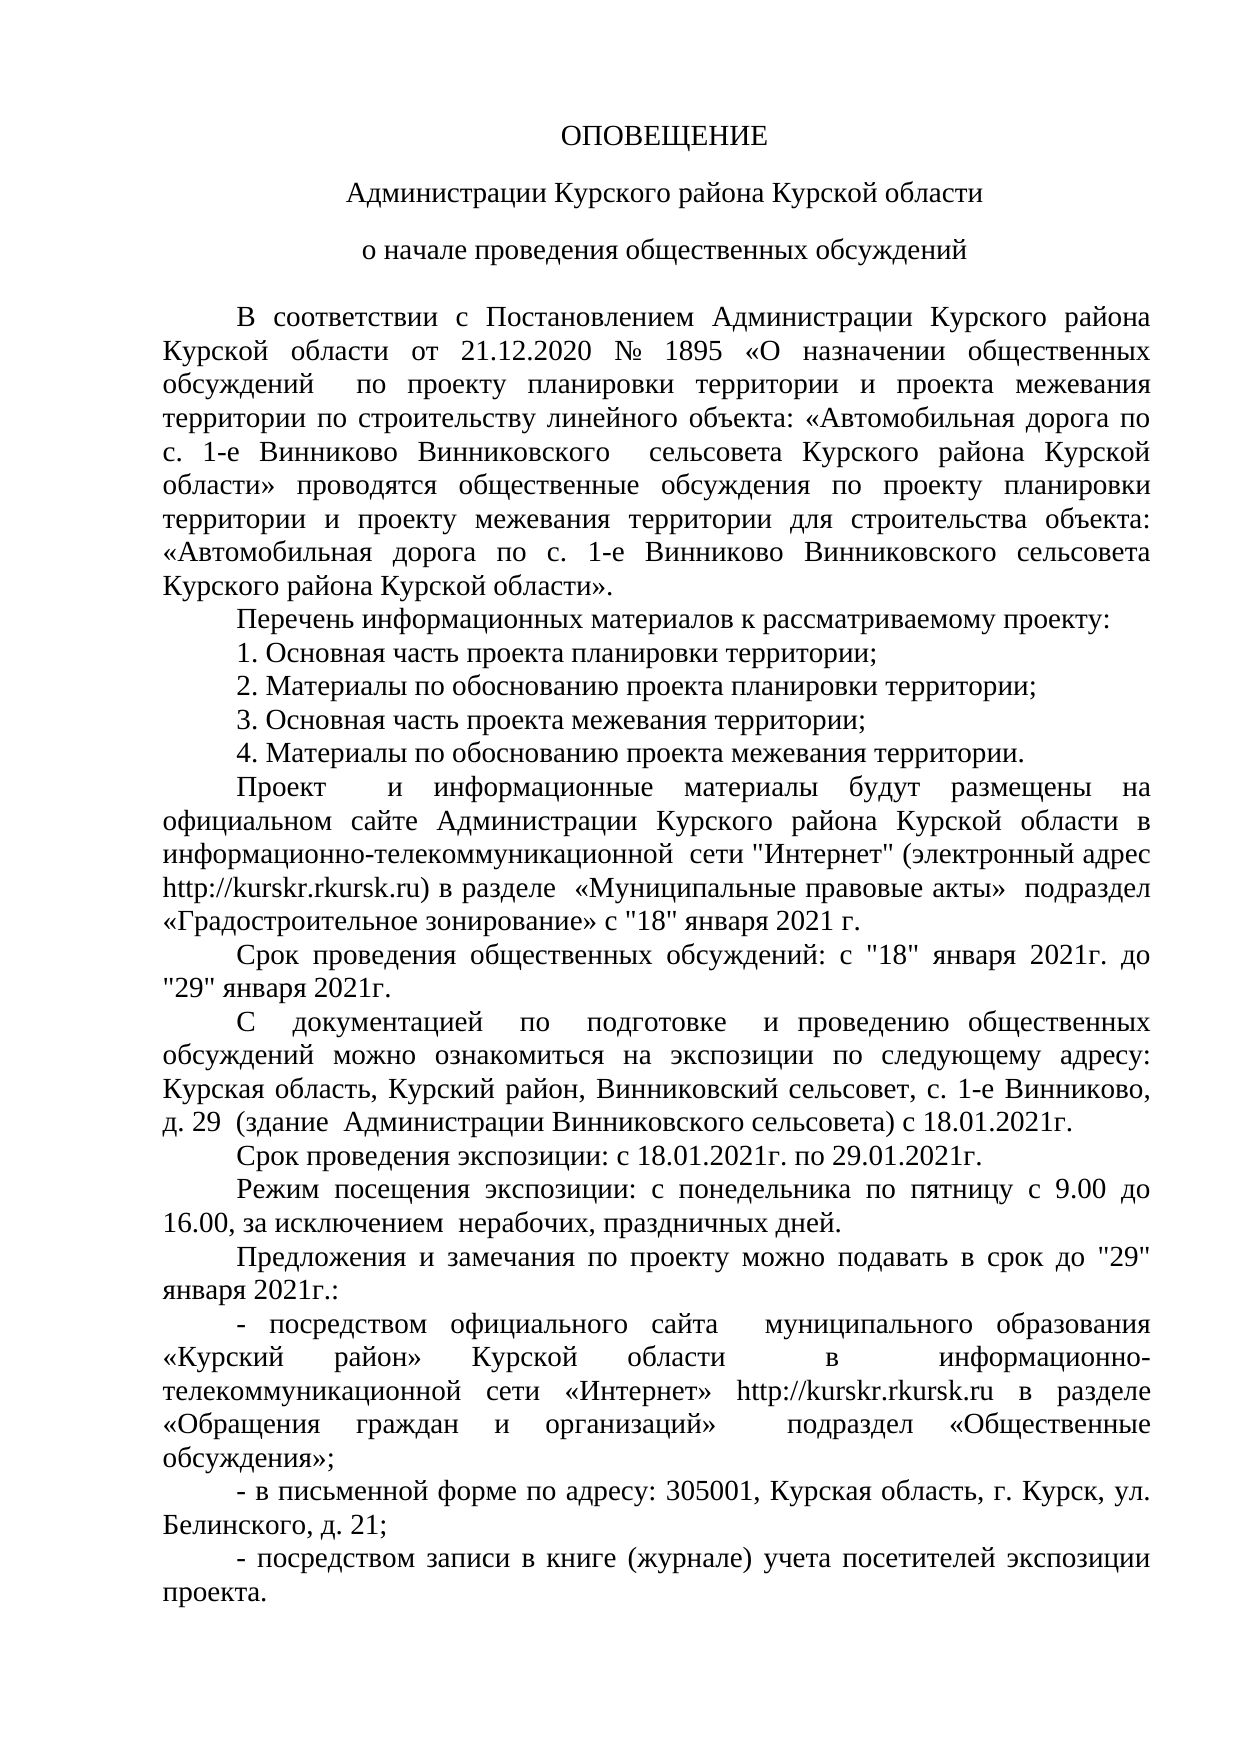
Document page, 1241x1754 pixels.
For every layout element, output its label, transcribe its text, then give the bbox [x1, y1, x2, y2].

text Предложения и замечания по проекту можно подавать в срок до "29" января 2021г.: [162, 1239, 1152, 1306]
text 3. Основная часть проекта межевания территории; [162, 702, 1152, 736]
text Режим посещения экспозиции: с понедельника по пятницу с 9.00 до 16.00, за исключением нерабочих, праздничных дней. [162, 1172, 1152, 1239]
text Срок проведения экспозиции: с 18.01.2021г. по 29.01.2021г. [162, 1138, 1152, 1172]
text Проект и информационные материалы будут размещены на официальном сайте Администрации Курского района Курской области в информационно-телекоммуникационной сети "Интернет" (электронный адрес http://kurskr.rkursk.ru) в разделе «Муниципальные правовые акты» подраздел «Градостроительное зонирование» с "18" января 2021 г. [162, 769, 1152, 937]
text - посредством официального сайта муниципального образования «Курский район» Курской области в информационно- телекоммуникационной сети «Интернет» http://kurskr.rkursk.ru в разделе «Обращения граждан и организаций» подраздел «Общественные обсуждения»; [162, 1306, 1152, 1473]
text С документацией по подготовке и проведению общественных обсуждений можно ознакомиться на экспозиции по следующему адресу: Курская область, Курский район, Винниковский сельсовет, с. 1-е Винниково, д. 29 (здание Администрации Винниковского сельсовета) с 18.01.2021г. [162, 1004, 1152, 1138]
text Срок проведения общественных обсуждений: с "18" января 2021г. до "29" января 2021г. [162, 937, 1152, 1004]
text 4. Материалы по обоснованию проекта межевания территории. [162, 736, 1152, 769]
text 1. Основная часть проекта планировки территории; [162, 635, 1152, 668]
text - посредством записи в книге (журнале) учета посетителей экспозиции проекта. [162, 1541, 1152, 1608]
text 2. Материалы по обоснованию проекта планировки территории; [162, 668, 1152, 702]
text ОПОВЕЩЕНИЕ [177, 118, 1152, 152]
text Перечень информационных материалов к рассматриваемому проекту: [162, 601, 1152, 635]
text Администрации Курского района Курской области [177, 175, 1152, 209]
text о начале проведения общественных обсуждений [177, 232, 1152, 266]
text - в письменной форме по адресу: 305001, Курская область, г. Курск, ул. Белинского, д. 21; [162, 1473, 1152, 1541]
text В соответствии с Постановлением Администрации Курского района Курской области от 21.12.2020 № 1895 «О назначении общественных обсуждений по проекту планировки территории и проекта межевания территории по строительству линейного объекта: «Автомобильная дорога по с. 1-е Винниково Винниковского сельсовета Курского района Курской области» проводятся общественные обсуждения по проекту планировки территории и проекту межевания территории для строительства объекта: «Автомобильная дорога по с. 1-е Винниково Винниковского сельсовета Курского района Курской области». [162, 299, 1152, 601]
